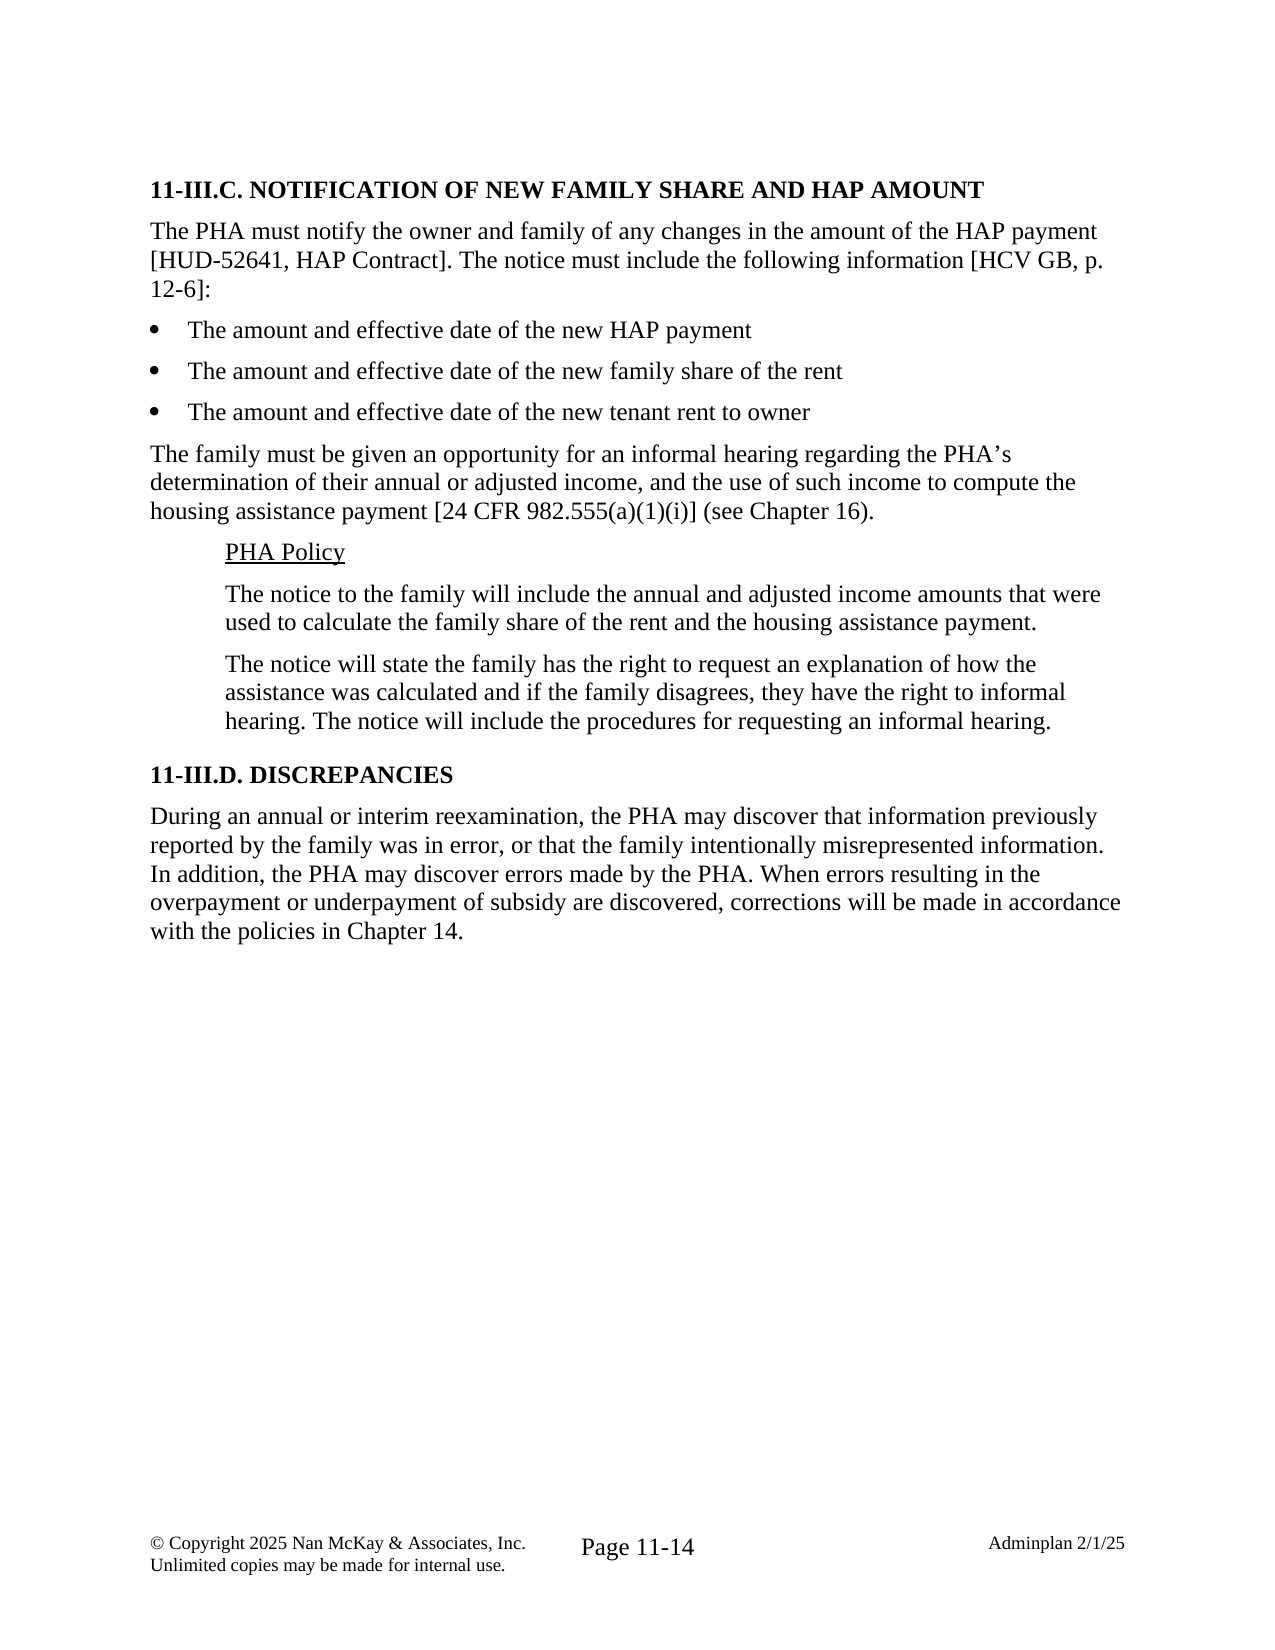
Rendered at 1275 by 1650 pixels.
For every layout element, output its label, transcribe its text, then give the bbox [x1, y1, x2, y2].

text The amount and effective date of the new family share of the rent [150, 356, 1125, 385]
text The amount and effective date of the new HAP payment [150, 315, 1125, 344]
text 11-III.C. NOTIFICATION OF NEW FAMILY SHARE AND HAP AMOUNT [150, 175, 1125, 204]
text The notice will state the family has the right to request an explanation of how the assistance was calculated and if the family disagrees, they have the right to informal hearing. The notice will include the procedures for requesting an informal hearing. [225, 649, 1125, 735]
text The PHA must notify the owner and family of any changes in the amount of the HAP payment [HUD-52641, HAP Contract]. The notice must include the following information [HCV GB, p. 12-6]: [150, 216, 1125, 302]
text During an annual or interim reexamination, the PHA may discover that information previously reported by the family was in error, or that the family intentionally misrepresented information. In addition, the PHA may discover errors made by the PHA. When errors resulting in the overpayment or underpayment of subsidy are discovered, corrections will be made in accordance with the policies in Chapter 14. [150, 801, 1125, 945]
text 11-III.D. DISCREPANCIES [150, 760, 1125, 789]
text The notice to the family will include the annual and adjusted income amounts that were used to calculate the family share of the rent and the housing assistance payment. [225, 579, 1125, 636]
text The amount and effective date of the new tenant rent to owner [150, 397, 1125, 426]
text PHA Policy [225, 537, 1125, 566]
text The family must be given an opportunity for an informal hearing regarding the PHA’s determination of their annual or adjusted income, and the use of such income to compute the housing assistance payment [24 CFR 982.555(a)(1)(i)] (see Chapter 16). [150, 439, 1125, 525]
